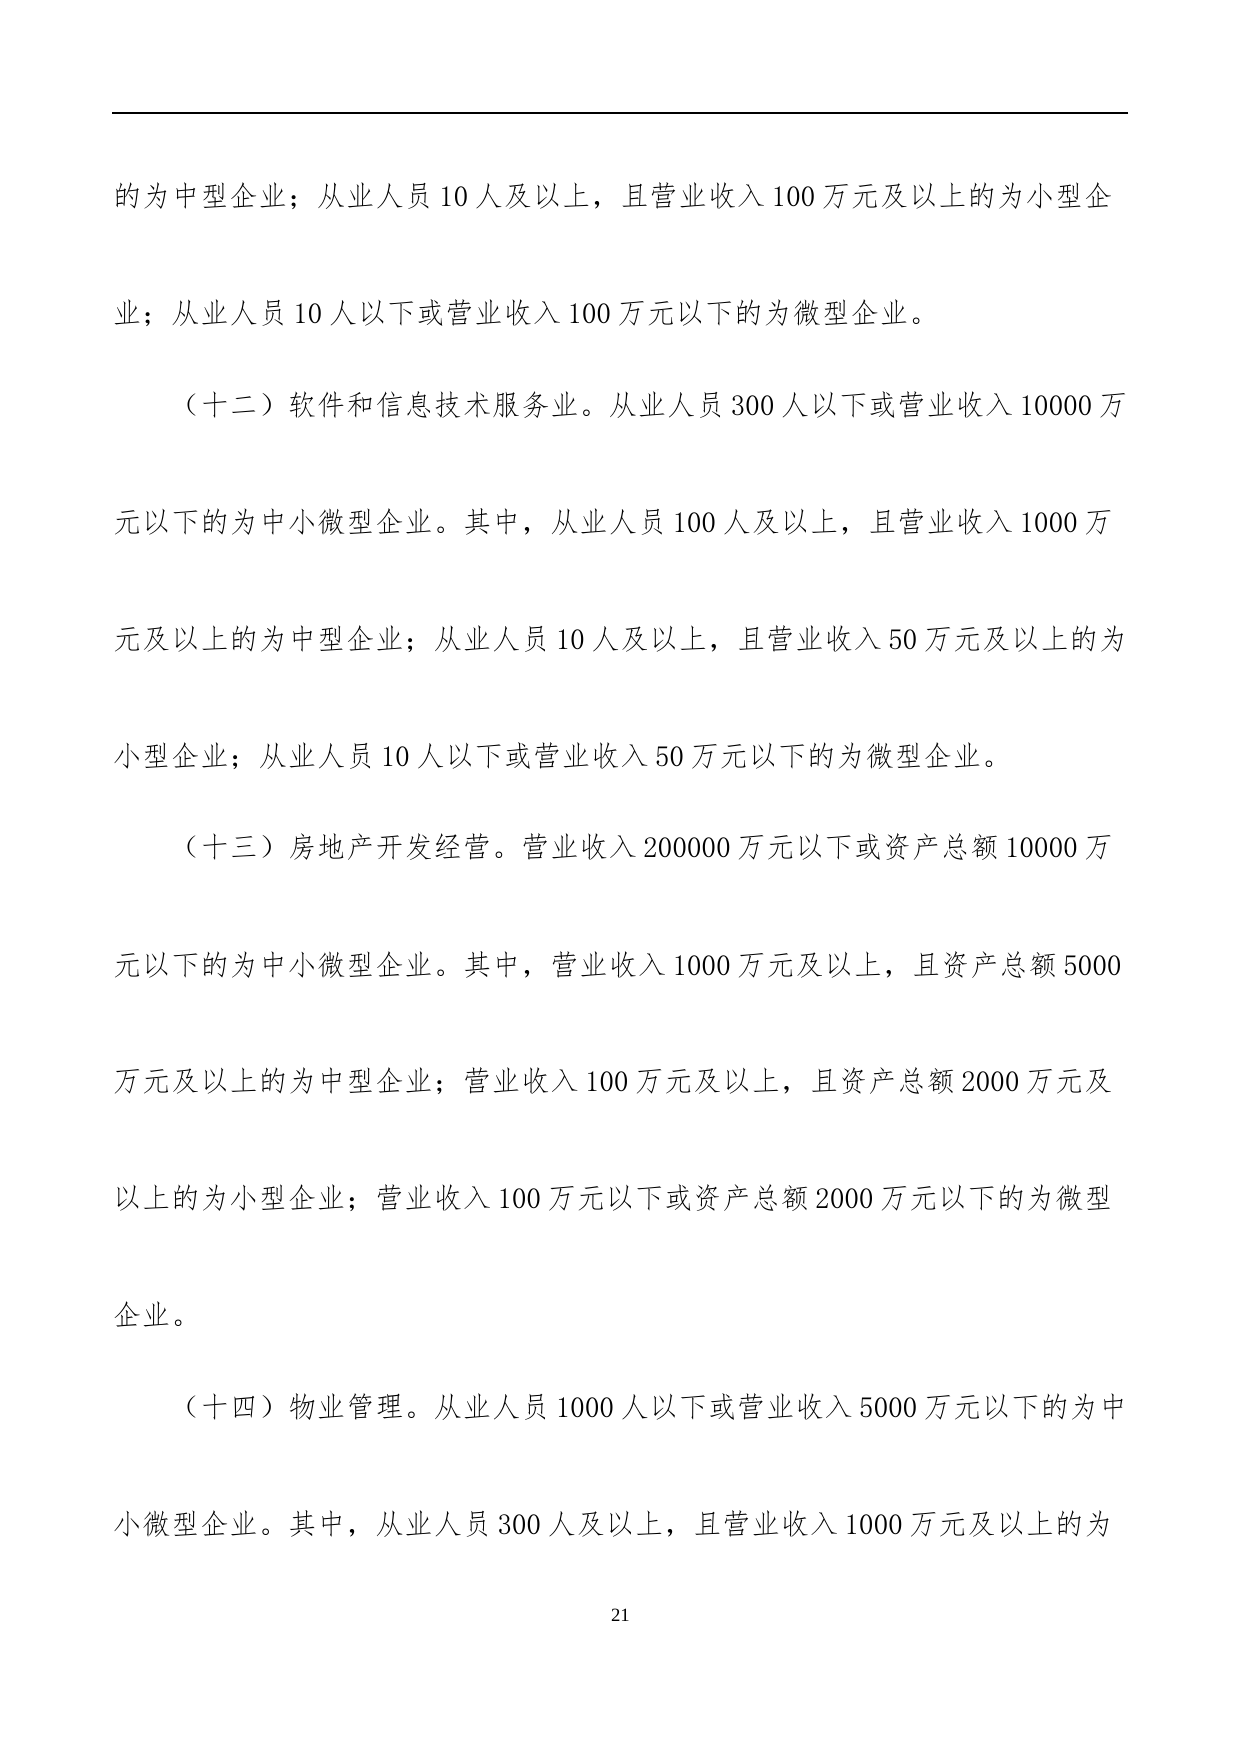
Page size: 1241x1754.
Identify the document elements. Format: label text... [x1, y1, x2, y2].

text （十二）软件和信息技术服务业。从业人员300人以下或营业收入10000万元以下的为中小微型企业。其中，从业人员100人及以上，且营业收入1000万元及以上的为中型企业；从业人员10人及以上，且营业收入50万元及以上的为小型企业；从业人员10人以下或营业收入50万元以下的为微型企业。 [112, 370, 1128, 786]
text （十三）房地产开发经营。营业收入200000万元以下或资产总额10000万元以下的为中小微型企业。其中，营业收入1000万元及以上，且资产总额5000万元及以上的为中型企业；营业收入100万元及以上，且资产总额2000万元及以上的为小型企业；营业收入100万元以下或资产总额2000万元以下的为微型企业。 [112, 813, 1128, 1346]
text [112, 1372, 1128, 1554]
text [112, 162, 1128, 344]
